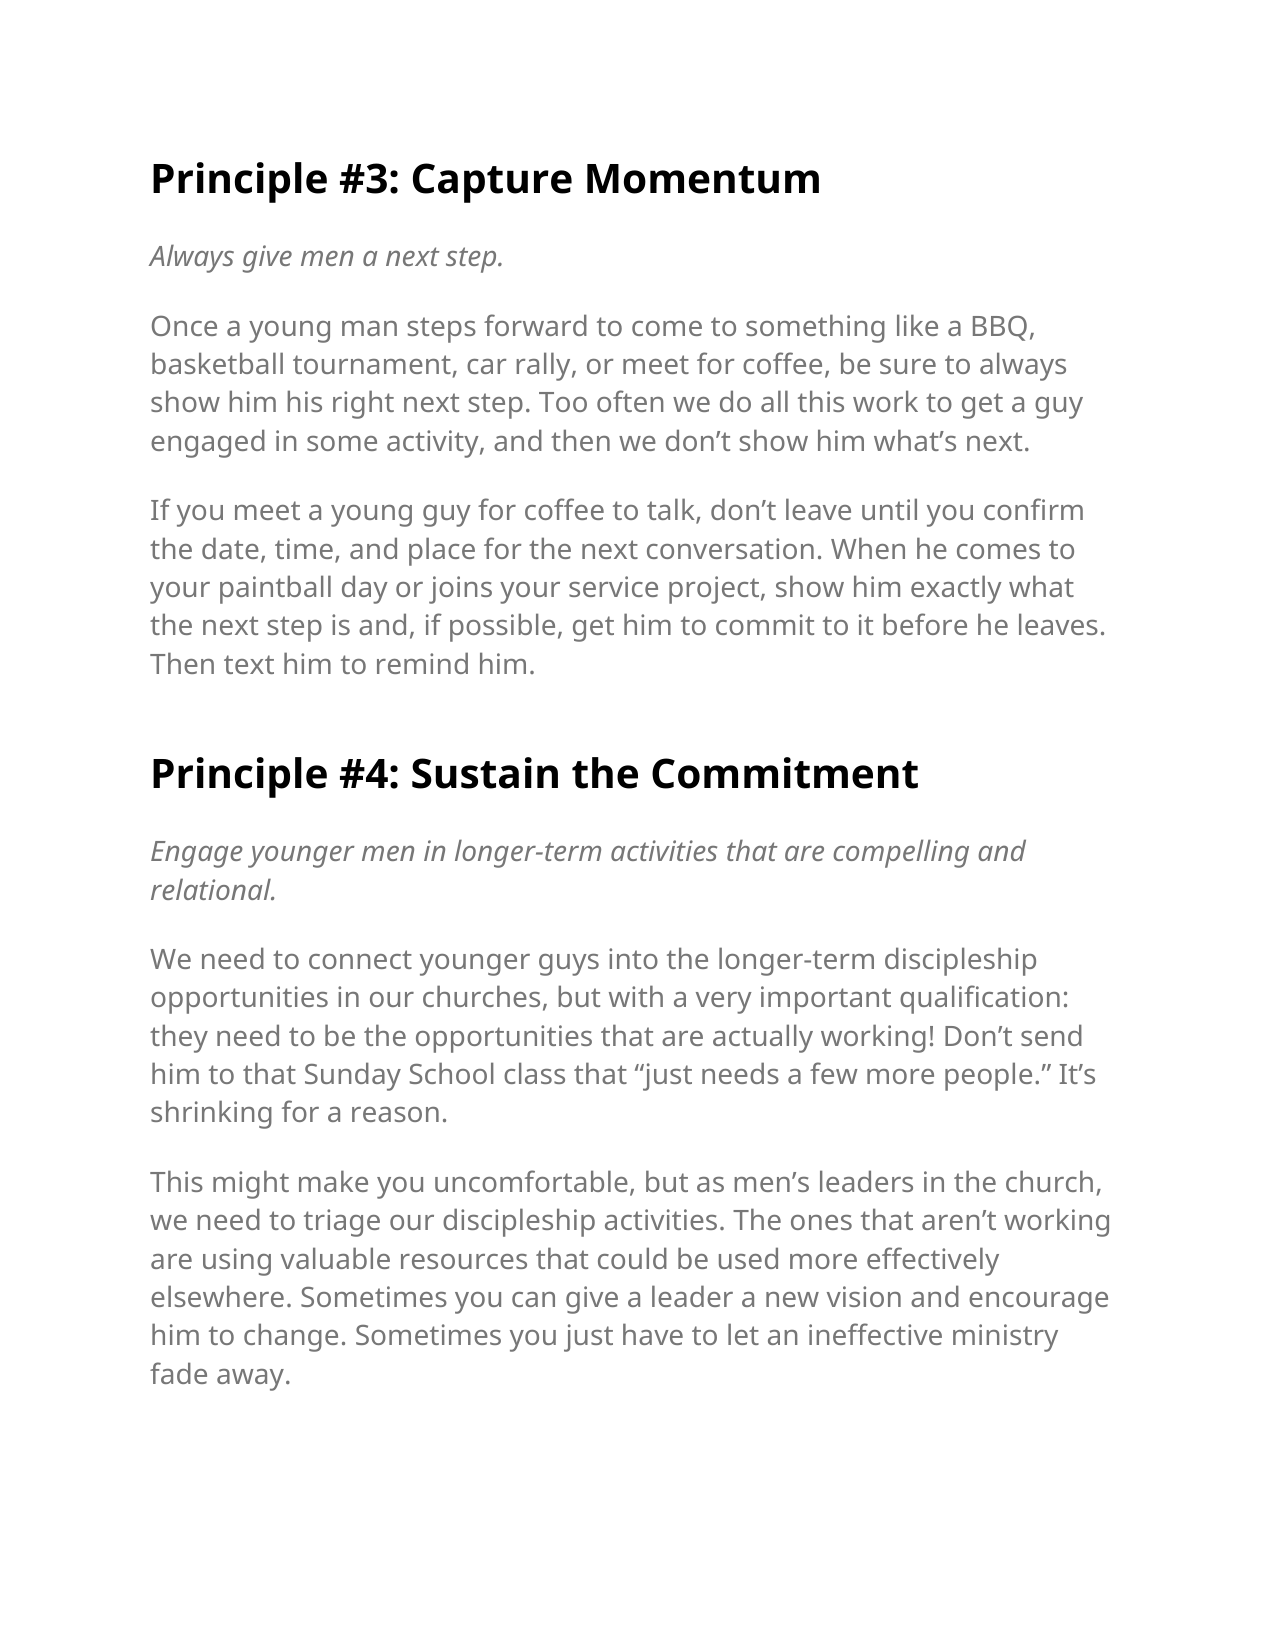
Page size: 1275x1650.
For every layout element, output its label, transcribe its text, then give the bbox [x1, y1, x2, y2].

text We need to connect younger guys into the longer-term discipleship opportunities in our churches, but with a very important qualification: they need to be the opportunities that are actually working! Don’t send him to that Sunday School class that “just needs a few more people.” It’s shrinking for a reason. [150, 939, 1125, 1131]
text Engage younger men in longer-term activities that are compelling and relational. [150, 831, 1125, 908]
text If you meet a young guy for coffee to talk, don’t leave until you confirm the date, time, and place for the next conversation. When he comes to your paintball day or joins your service project, show him exactly what the next step is and, if possible, get him to commit to it before he leaves. Then text him to remind him. [150, 491, 1125, 682]
text This might make you uncomfortable, but as men’s leaders in the church, we need to triage our discipleship activities. The ones that aren’t working are using valuable resources that could be used more effectively elsewhere. Sometimes you can give a leader a new vision and encourage him to change. Sometimes you just have to let an ineffective ministry fade away. [150, 1162, 1125, 1392]
text Once a young man steps forward to come to something like a BBQ, basketball tournament, car rally, or meet for coffee, be sure to always show him his right next step. Too often we do all this work to get a guy engaged in some activity, and then we don’t show him what’s next. [150, 306, 1125, 459]
text Always give men a next step. [150, 237, 1125, 275]
text Principle #3: Capture Momentum [150, 150, 1125, 205]
text Principle #4: Sustain the Commitment [150, 745, 1125, 800]
